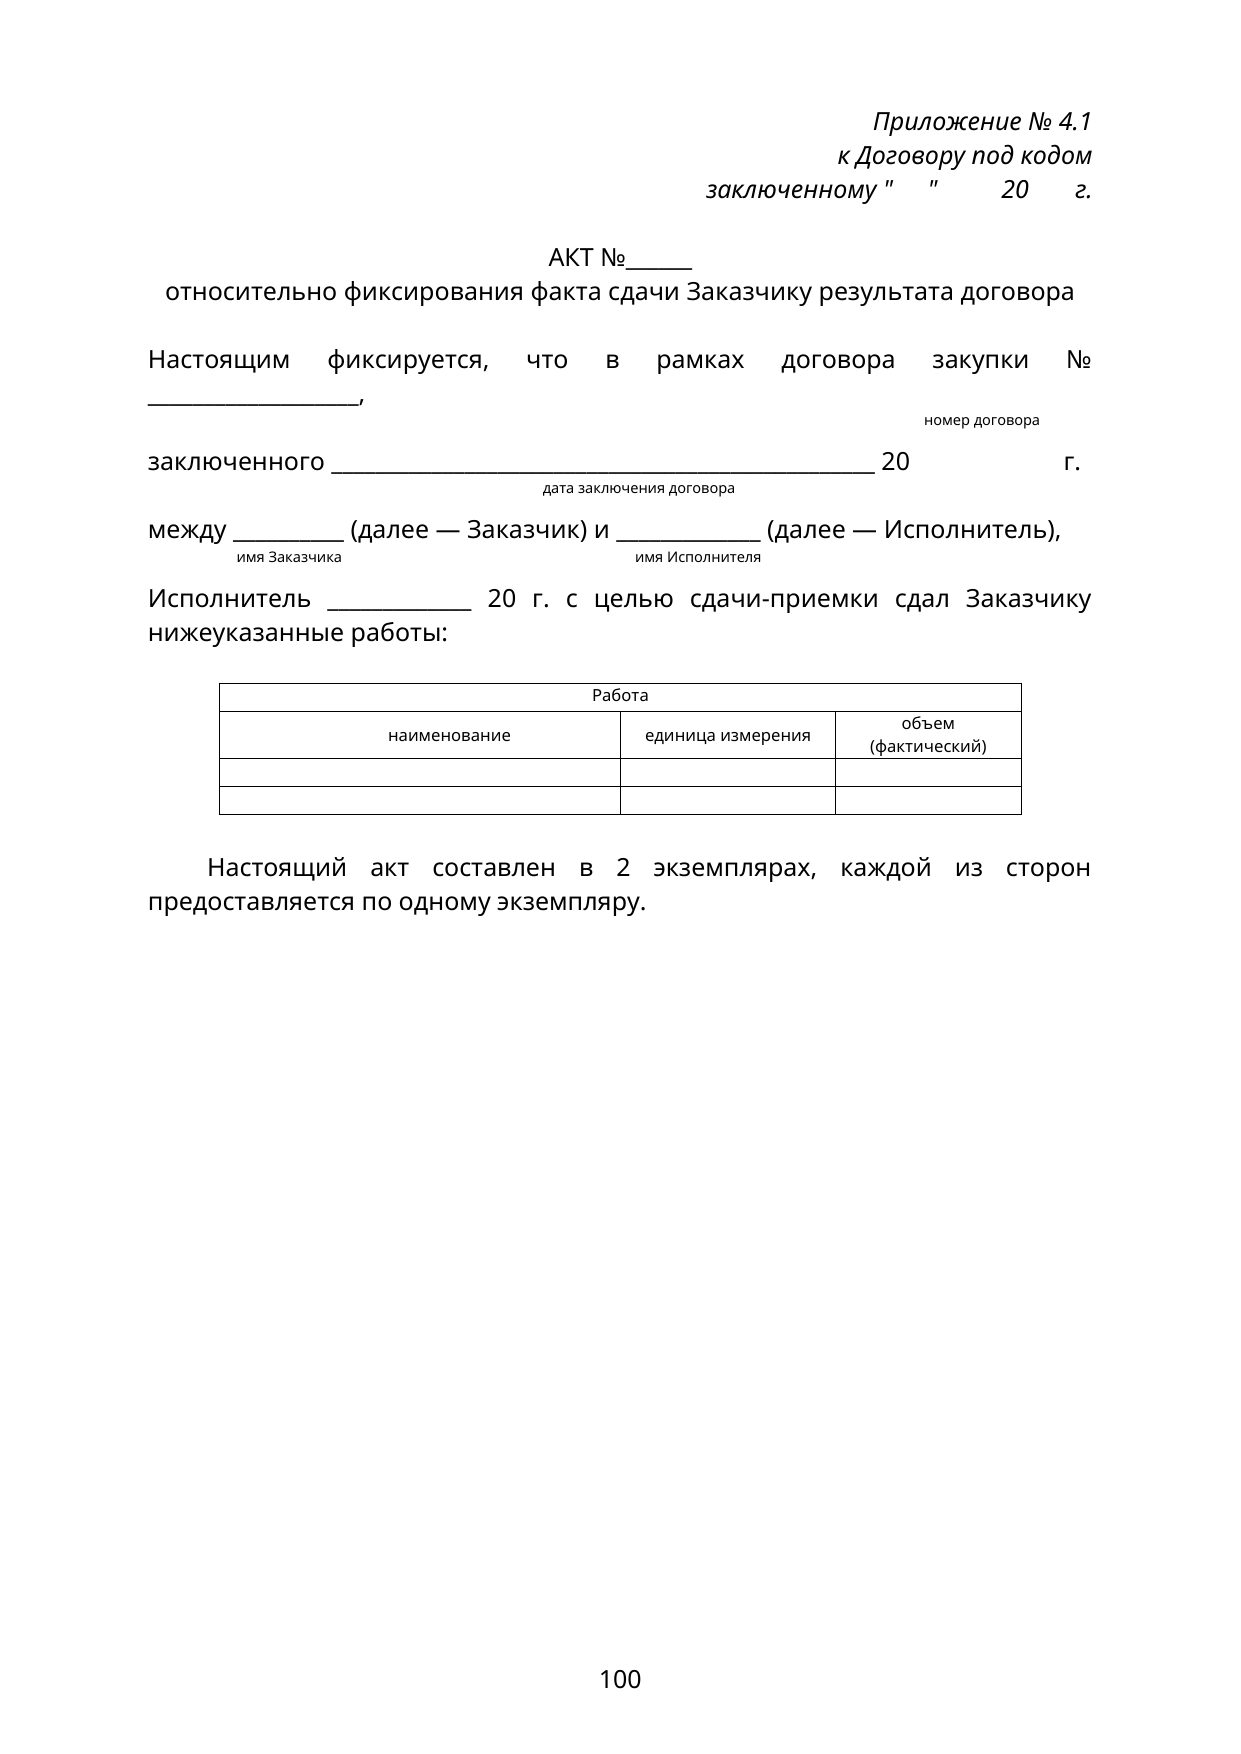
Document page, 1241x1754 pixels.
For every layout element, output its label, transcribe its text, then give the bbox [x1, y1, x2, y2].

table_cell [220, 759, 620, 786]
table_header Работа [220, 684, 1021, 711]
table_cell единица измерения [621, 712, 835, 757]
table_cell объем (фактический) [836, 712, 1021, 757]
text Исполнитель _____________ 20 г. с целью сдачи-приемки сдал Заказчику нижеуказанные работы: [148, 580, 1092, 648]
text дата заключения договора [148, 478, 1130, 512]
table_cell [220, 787, 620, 814]
text между __________ (далее — Заказчик) и _____________ (далее — Исполнитель), [148, 512, 1130, 546]
table_cell [621, 787, 835, 814]
text АКТ №______ [148, 240, 1092, 274]
text Настоящим фиксируется, что в рамках договора закупки № ___________________, [148, 342, 1092, 410]
table_cell [836, 759, 1021, 786]
text относительно фиксирования факта сдачи Заказчику результата договора [148, 274, 1092, 308]
table_cell [621, 759, 835, 786]
text к Договору под кодом заключенному " " 20 г. [148, 137, 1092, 206]
text имя Заказчика имя Исполнителя [236, 546, 1093, 580]
table_cell [836, 787, 1021, 814]
table_cell наименование [220, 712, 620, 757]
text Настоящий акт составлен в 2 экземплярах, каждой из сторон предоставляется по одному экземпляру. [148, 849, 1092, 917]
text номер договора [871, 410, 1092, 444]
text заключенного _________________________________________________ 20 г. [148, 444, 1092, 478]
text Приложение № 4.1 [148, 103, 1092, 137]
